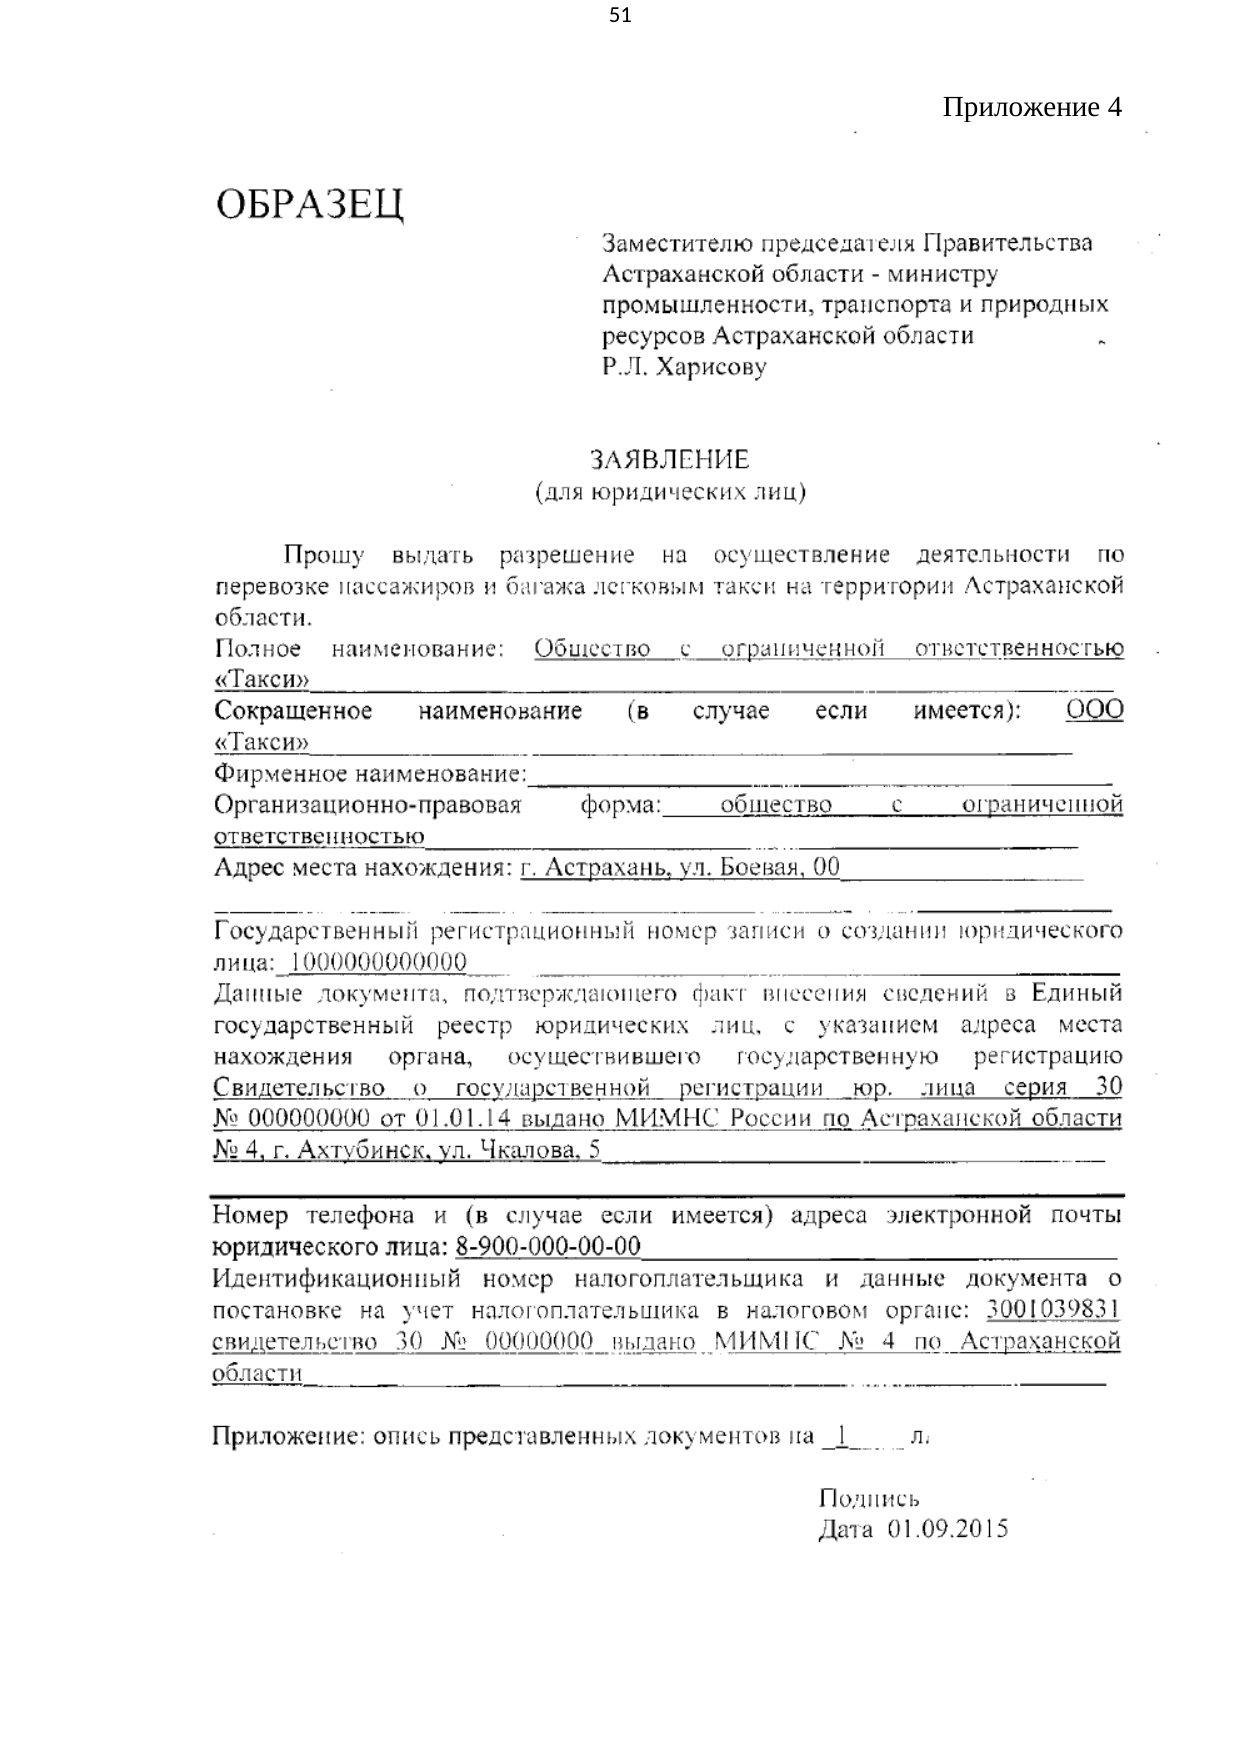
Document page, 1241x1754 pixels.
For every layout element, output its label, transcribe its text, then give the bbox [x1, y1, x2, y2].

text Приложение 4 [118, 89, 1122, 122]
